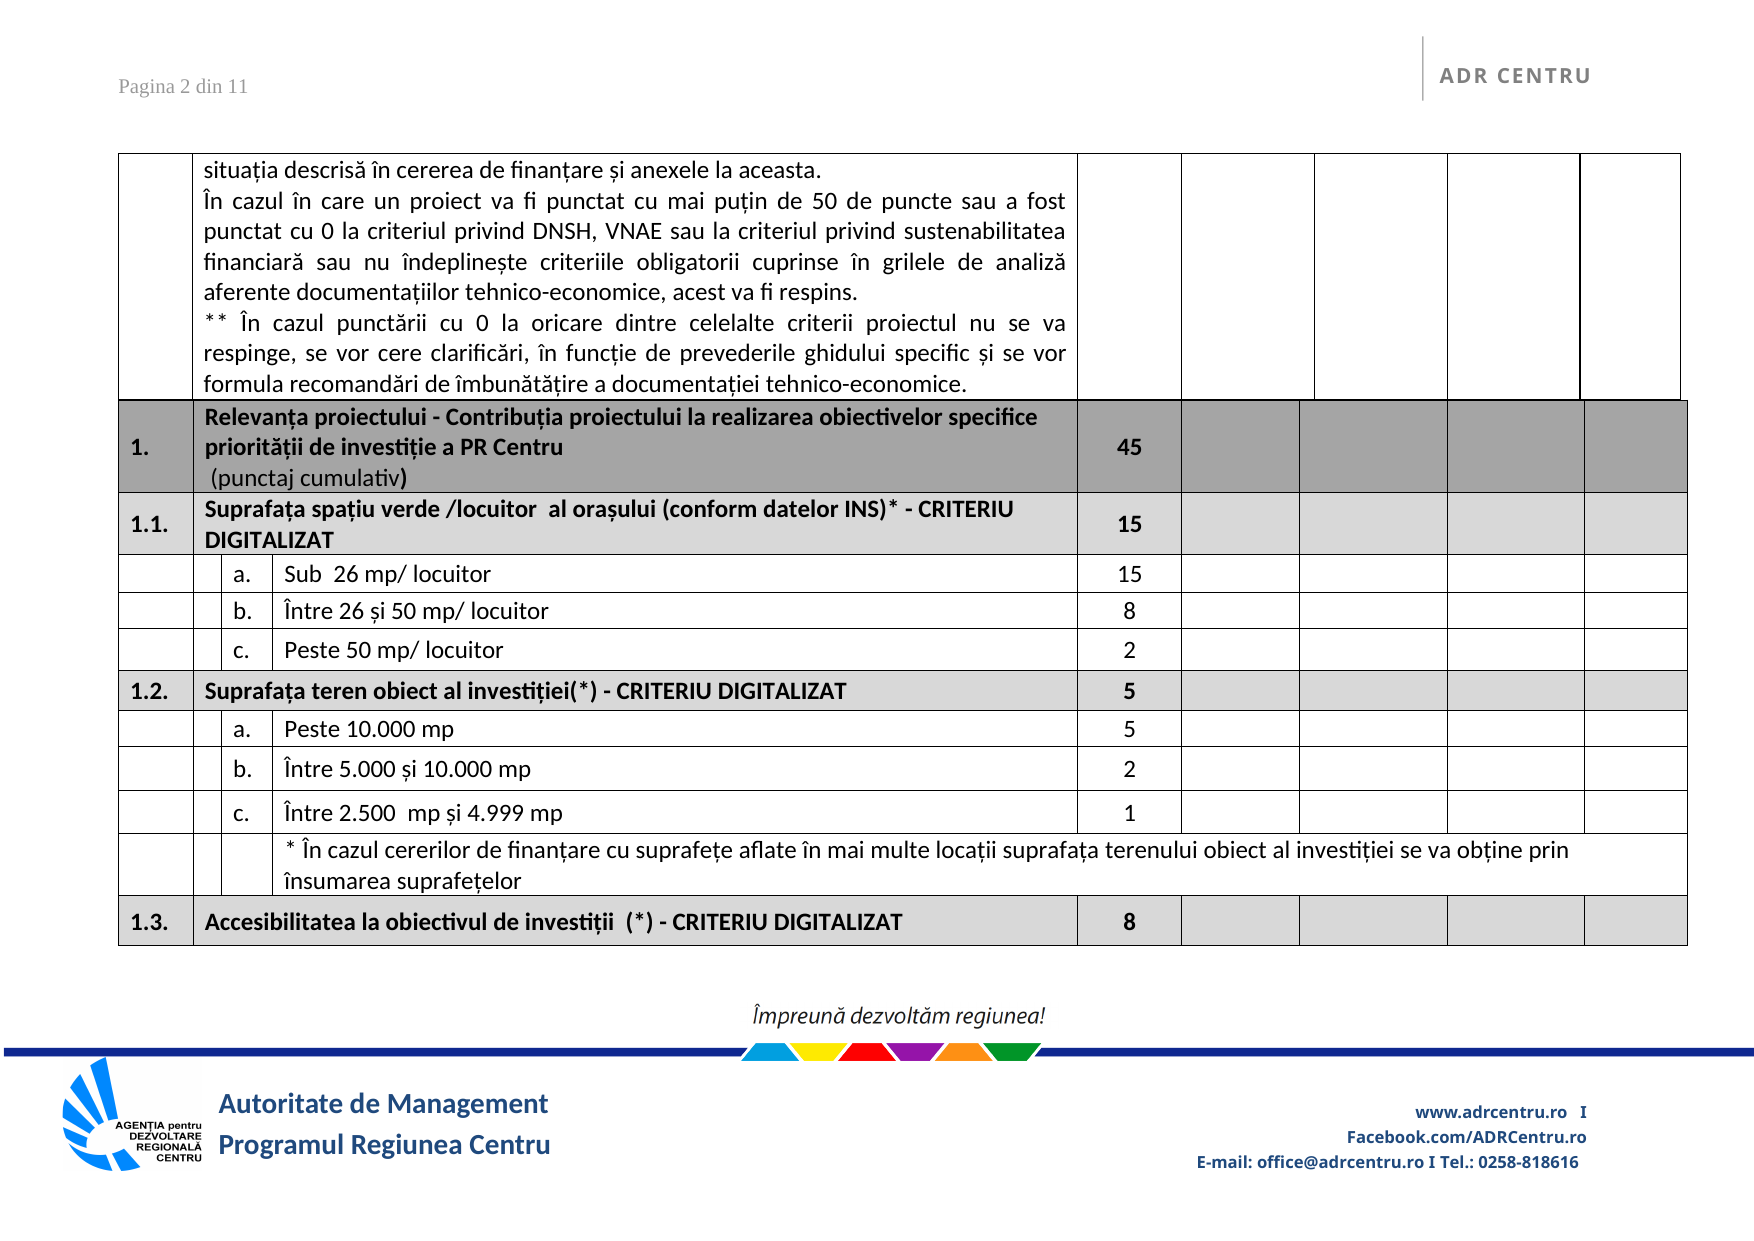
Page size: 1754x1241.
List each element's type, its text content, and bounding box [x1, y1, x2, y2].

table_cell [119, 711, 193, 746]
table_cell Peste 50 mp/ locuitor [273, 629, 1077, 670]
table_cell [1448, 555, 1584, 592]
table_cell [1585, 593, 1687, 628]
table_cell [1448, 593, 1584, 628]
table_cell 2 [1078, 747, 1181, 789]
table_cell Accesibilitatea la obiectivul de investiții (*) - CRITERIU DIGITALIZAT [194, 896, 1077, 945]
table_header 45 [1078, 401, 1181, 492]
table_cell [1300, 493, 1447, 554]
picture [3, 1043, 754, 1171]
table_header [1300, 401, 1447, 492]
table_cell [194, 593, 221, 628]
table_cell [1448, 747, 1584, 789]
table_cell [1448, 791, 1584, 833]
table_cell [1182, 747, 1299, 789]
table_header [1182, 401, 1299, 492]
table_cell [119, 747, 193, 789]
table_cell 1 [1078, 791, 1181, 833]
table_cell [1585, 747, 1687, 789]
table_cell 5 [1078, 711, 1181, 746]
table_cell [1585, 629, 1687, 670]
table_cell [194, 791, 221, 833]
table_cell 1.2. [119, 671, 193, 710]
table_header 1. [119, 401, 193, 492]
table_header [1448, 401, 1584, 492]
table_cell [119, 593, 193, 628]
table_cell [194, 747, 221, 789]
table_cell [1448, 493, 1584, 554]
table_cell 8 [1078, 896, 1181, 945]
table_cell [1300, 747, 1447, 789]
table_cell [1585, 493, 1687, 554]
table_cell [1182, 629, 1299, 670]
table_cell [119, 629, 193, 670]
table_cell [222, 834, 272, 895]
table_cell [1300, 555, 1447, 592]
table_cell b. [222, 593, 272, 628]
table_cell [1300, 791, 1447, 833]
table_header Relevanța proiectului - Contribuția proiectului la realizarea obiectivelor specifice priorității de investiție a PR Centru (punctaj cumulativ) [194, 401, 1077, 492]
table_cell [1585, 555, 1687, 592]
table_cell Între 5.000 și 10.000 mp [273, 747, 1077, 789]
table_cell c. [222, 629, 272, 670]
table_cell [194, 555, 221, 592]
table_cell a. [222, 711, 272, 746]
table_cell [1585, 711, 1687, 746]
table_cell [1315, 154, 1447, 398]
table_cell [1182, 493, 1299, 554]
table_cell [1182, 593, 1299, 628]
table_cell [1448, 154, 1579, 398]
table_cell [1182, 154, 1314, 398]
table_cell [1448, 629, 1584, 670]
picture [786, 1043, 1754, 1061]
table_header [1585, 401, 1687, 492]
table_cell a. [222, 555, 272, 592]
table_cell Peste 10.000 mp [273, 711, 1077, 746]
table_cell [194, 834, 221, 895]
table_cell 2 [1078, 629, 1181, 670]
table_cell [1300, 629, 1447, 670]
table_cell [1585, 671, 1687, 710]
table_cell Suprafața spațiu verde /locuitor al orașului (conform datelor INS)* - CRITERIU DIGITALIZAT [194, 493, 1077, 554]
table_cell [119, 791, 193, 833]
table_cell Suprafața teren obiect al investiției(*) - CRITERIU DIGITALIZAT [194, 671, 1077, 710]
table_cell [194, 711, 221, 746]
table_cell b. [222, 747, 272, 789]
table_cell 5 [1078, 671, 1181, 710]
table_cell [1300, 711, 1447, 746]
table_cell [1300, 593, 1447, 628]
table_cell 15 [1078, 555, 1181, 592]
table_cell [119, 834, 193, 895]
table_cell 1.3. [119, 896, 193, 945]
table_cell [1182, 896, 1299, 945]
table_cell [1585, 896, 1687, 945]
table_cell [1448, 896, 1584, 945]
table_cell 8 [1078, 593, 1181, 628]
table_cell [1182, 555, 1299, 592]
table_cell 15 [1078, 493, 1181, 554]
table_cell Între 26 și 50 mp/ locuitor [273, 593, 1077, 628]
table_cell [1182, 791, 1299, 833]
table_cell [1300, 896, 1447, 945]
table_cell [119, 555, 193, 592]
table_cell [194, 629, 221, 670]
table_cell [1182, 671, 1299, 710]
table_cell [1448, 711, 1584, 746]
table_cell c. [222, 791, 272, 833]
table_cell Între 2.500 mp și 4.999 mp [273, 791, 1077, 833]
table_cell 1.1. [119, 493, 193, 554]
table_cell [1581, 154, 1680, 398]
table_cell [1300, 671, 1447, 710]
table_cell Sub 26 mp/ locuitor [273, 555, 1077, 592]
table_cell [1585, 791, 1687, 833]
table_cell * În cazul cererilor de finanțare cu suprafețe aflate în mai multe locații suprafața terenului obiect al investiției se va obține prin însumarea suprafețelor [273, 834, 1687, 895]
table_cell [1182, 711, 1299, 746]
picture [739, 1002, 1059, 1029]
table_cell [1448, 671, 1584, 710]
